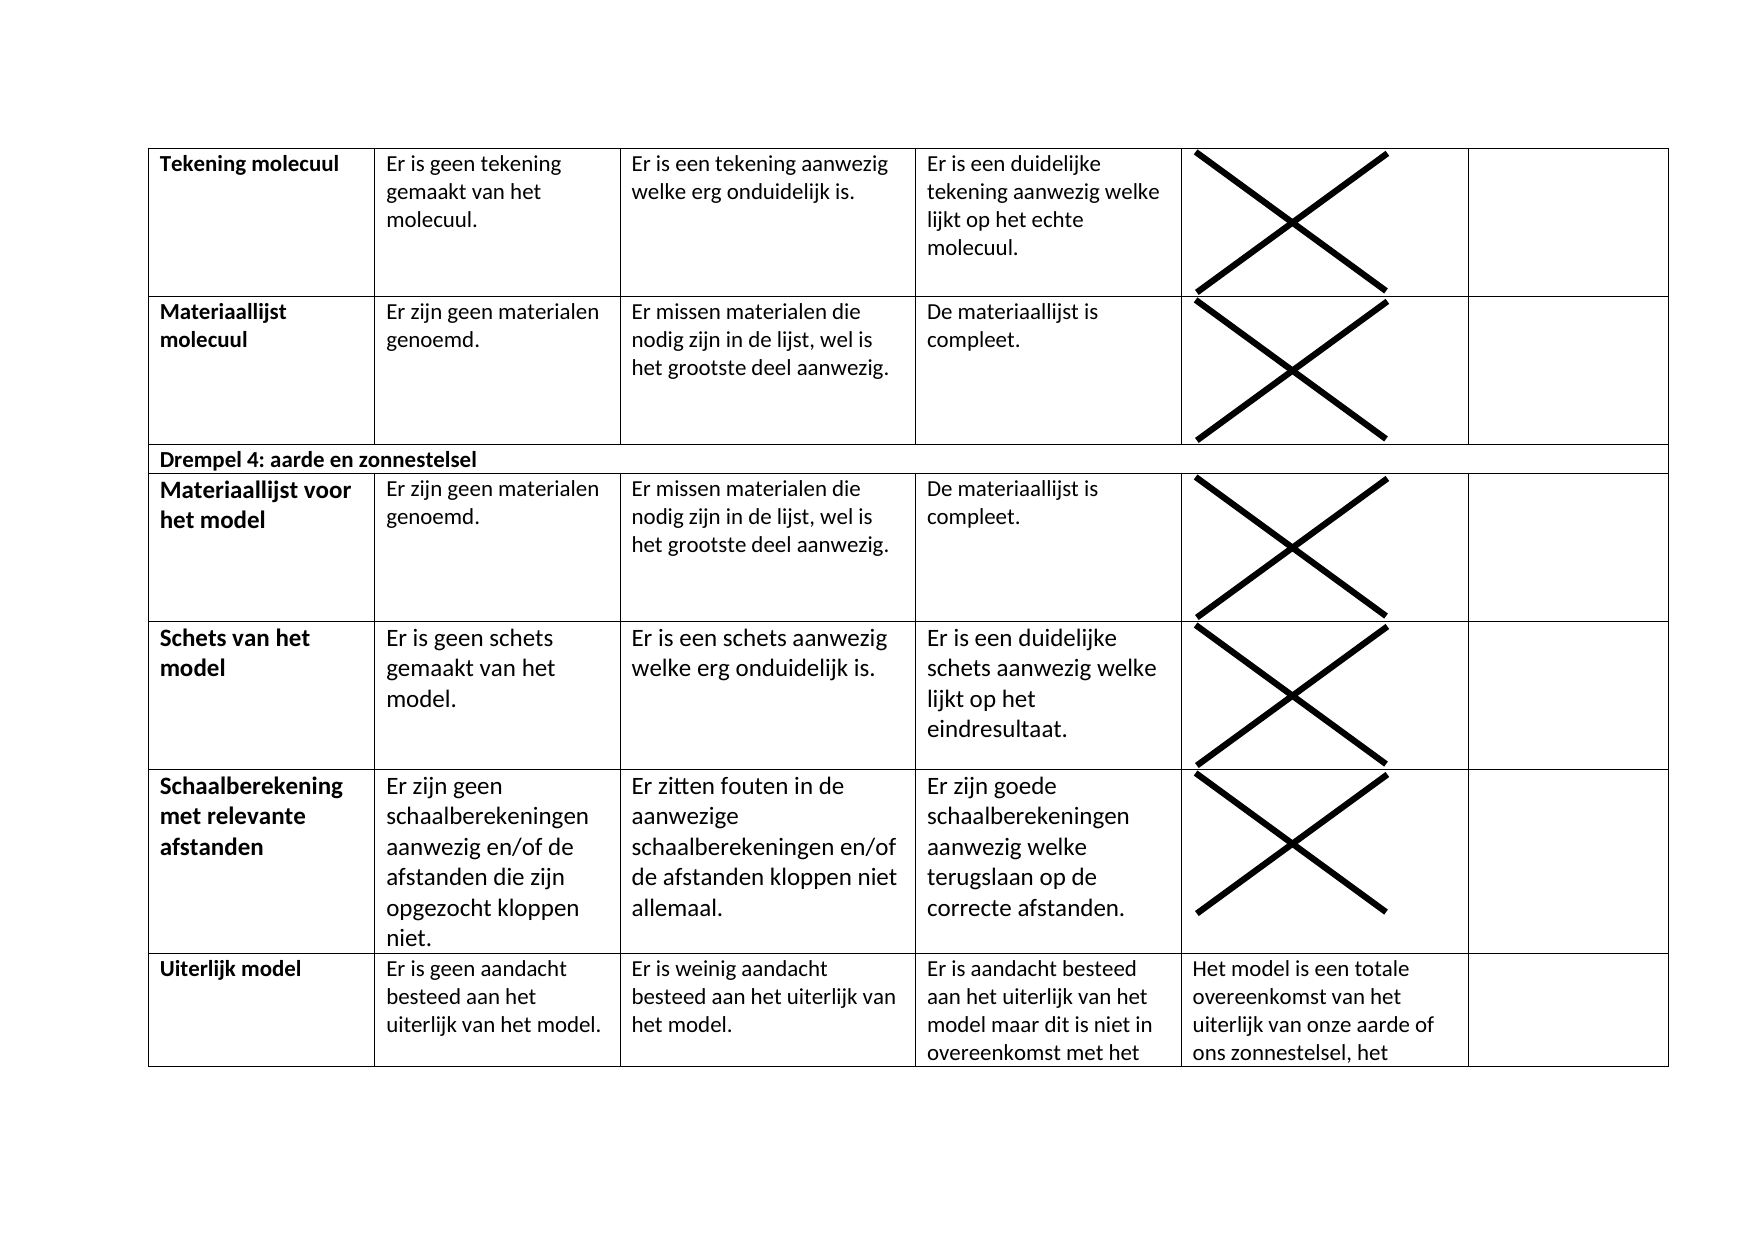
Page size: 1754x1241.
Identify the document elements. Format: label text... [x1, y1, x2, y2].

table_cell Schaalberekening met relevante afstanden [149, 770, 374, 953]
table_cell Er is een duidelijke tekening aanwezig welke lijkt op het echte molecuul. [916, 149, 1181, 296]
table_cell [1182, 954, 1468, 1066]
table_cell Er is geen tekening gemaakt van het molecuul. [375, 149, 620, 296]
table_cell [1469, 297, 1668, 444]
table_cell [1199, 474, 1468, 621]
table_cell Er zijn goede schaalberekeningen aanwezig welke terugslaan op de correcte afstanden. [916, 770, 1181, 953]
table_cell De materiaallijst is compleet. [916, 474, 1181, 621]
table_cell [1469, 474, 1668, 621]
table_cell Er is geen schets gemaakt van het model. [375, 622, 620, 769]
table_cell Schets van het model [149, 622, 374, 769]
table_cell [1469, 770, 1668, 953]
table_cell [1182, 474, 1286, 621]
table_cell Er zitten fouten in de aanwezige schaalberekeningen en/of de afstanden kloppen niet allemaal. [621, 770, 915, 953]
table_cell Uiterlijk model [149, 954, 374, 1066]
table_cell [1469, 622, 1668, 769]
table_cell Tekening molecuul [149, 149, 374, 296]
table_cell Er missen materialen die nodig zijn in de lijst, wel is het grootste deel aanwezig. [621, 297, 915, 444]
table_cell [1199, 622, 1468, 769]
table_cell Materiaallijst voor het model [149, 474, 374, 621]
table_cell Er missen materialen die nodig zijn in de lijst, wel is het grootste deel aanwezig. [621, 474, 915, 621]
table_cell Materiaallijst molecuul [149, 297, 374, 444]
table_cell [1182, 297, 1468, 444]
table_cell Drempel 4: aarde en zonnestelsel [149, 445, 1668, 473]
table_cell Er is een tekening aanwezig welke erg onduidelijk is. [621, 149, 915, 296]
table_cell [1182, 770, 1468, 953]
table_cell Er zijn geen schaalberekeningen aanwezig en/of de afstanden die zijn opgezocht kloppen niet. [375, 770, 620, 953]
table_cell Er zijn geen materialen genoemd. [375, 297, 620, 444]
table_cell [375, 954, 620, 1066]
table_cell [1469, 954, 1668, 1066]
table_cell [621, 954, 915, 1066]
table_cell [916, 954, 1181, 1066]
table_cell [1469, 149, 1668, 296]
table_cell Er is een duidelijke schets aanwezig welke lijkt op het eindresultaat. [916, 622, 1181, 769]
table_cell [1182, 149, 1468, 296]
table_cell [1182, 622, 1286, 769]
table_cell De materiaallijst is compleet. [916, 297, 1181, 444]
table_cell Er is een schets aanwezig welke erg onduidelijk is. [621, 622, 915, 769]
table_cell Er zijn geen materialen genoemd. [375, 474, 620, 621]
